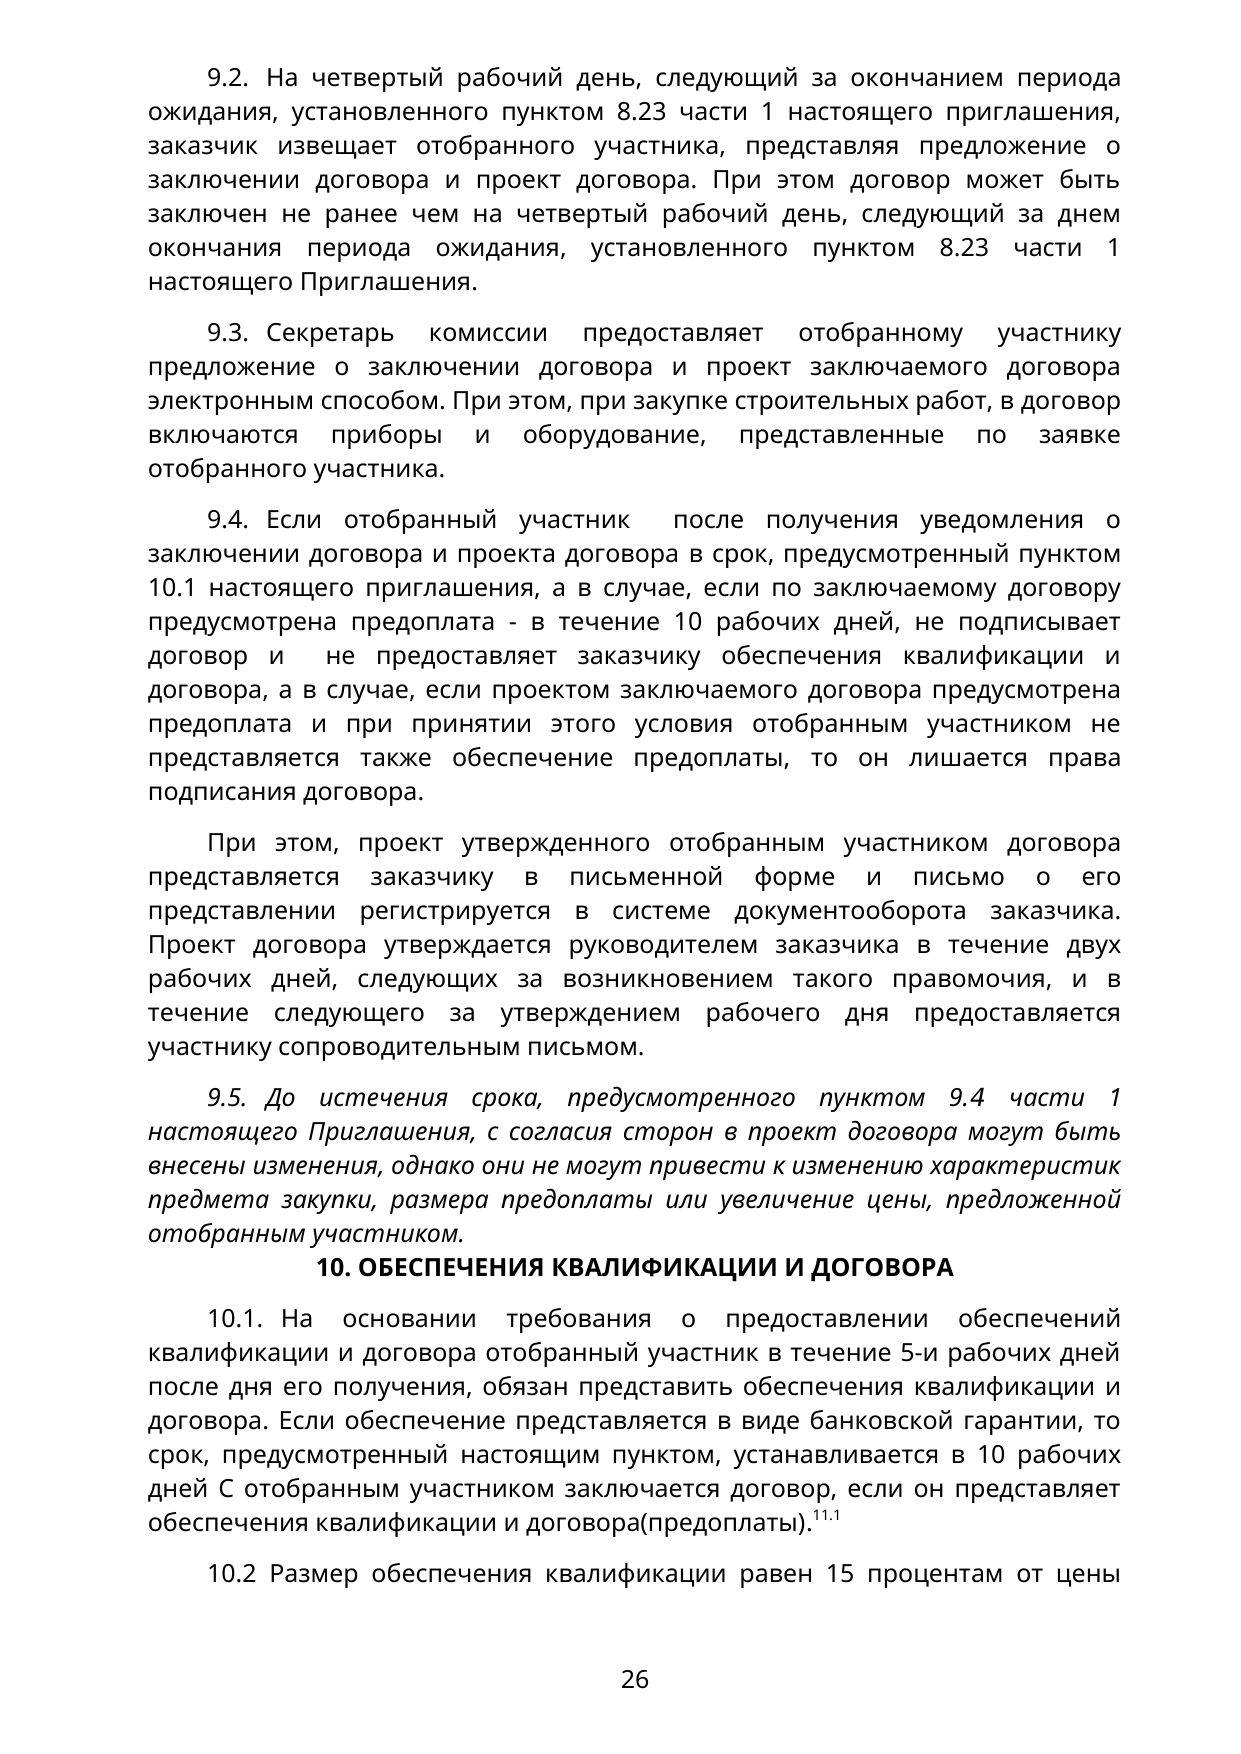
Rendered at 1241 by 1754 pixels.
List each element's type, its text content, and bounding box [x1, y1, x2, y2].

text 9.4. Если отобранный участник после получения уведомления о заключении договора и проекта договора в срок, предусмотренный пунктом 10.1 настоящего приглашения, а в случае, если по заключаемому договору предусмотрена предоплата - в течение 10 рабочих дней, не подписывает договор и не предоставляет заказчику обеспечения квалификации и договора, а в случае, если проектом заключаемого договора предусмотрена предоплата и при принятии этого условия отобранным участником не представляется также обеспечение предоплаты, то он лишается права подписания договора. [148, 501, 1122, 808]
text 10.1. На основании требования о предоставлении обеспечений квалификации и договора отобранный участник в течение 5-и рабочих дней после дня его получения, обязан представить обеспечения квалификации и договора. Если обеспечение представляется в виде банковской гарантии, то срок, предусмотренный настоящим пунктом, устанавливается в 10 рабочих дней С отобранным участником заключается договор, если он представляет обеспечения квалификации и договора(предоплаты).11.1 [148, 1301, 1122, 1539]
text 9.5. До истечения срока, предусмотренного пунктом 9.4 части 1 настоящего Приглашения, с согласия сторон в проект договора могут быть внесены изменения, однако они не могут привести к изменению характеристик предмета закупки, размера предоплаты или увеличение цены, предложенной отобранным участником. [148, 1079, 1122, 1250]
text 9.3. Секретарь комиссии предоставляет отобранному участнику предложение о заключении договора и проект заключаемого договора электронным способом. При этом, при закупке строительных работ, в договор включаются приборы и оборудование, представленные по заявке отобранного участника. [148, 314, 1122, 484]
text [148, 1556, 1122, 1590]
text 10. ОБЕСПЕЧЕНИЯ КВАЛИФИКАЦИИ И ДОГОВОРА [148, 1250, 1122, 1284]
text При этом, проект утвержденного отобранным участником договора представляется заказчику в письменной форме и письмо о его представлении регистрируется в системе документооборота заказчика. Проект договора утверждается руководителем заказчика в течение двух рабочих дней, следующих за возникновением такого правомочия, и в течение следующего за утверждением рабочего дня предоставляется участнику сопроводительным письмом. [148, 824, 1122, 1063]
text 9.2. На четвертый рабочий день, следующий за окончанием периода ожидания, установленного пунктом 8.23 части 1 настоящего приглашения, заказчик извещает отобранного участника, представляя предложение о заключении договора и проект договора. При этом договор может быть заключен не ранее чем на четвертый рабочий день, следующий за днем окончания периода ожидания, установленного пунктом 8.23 части 1 настоящего Приглашения. [148, 59, 1122, 298]
